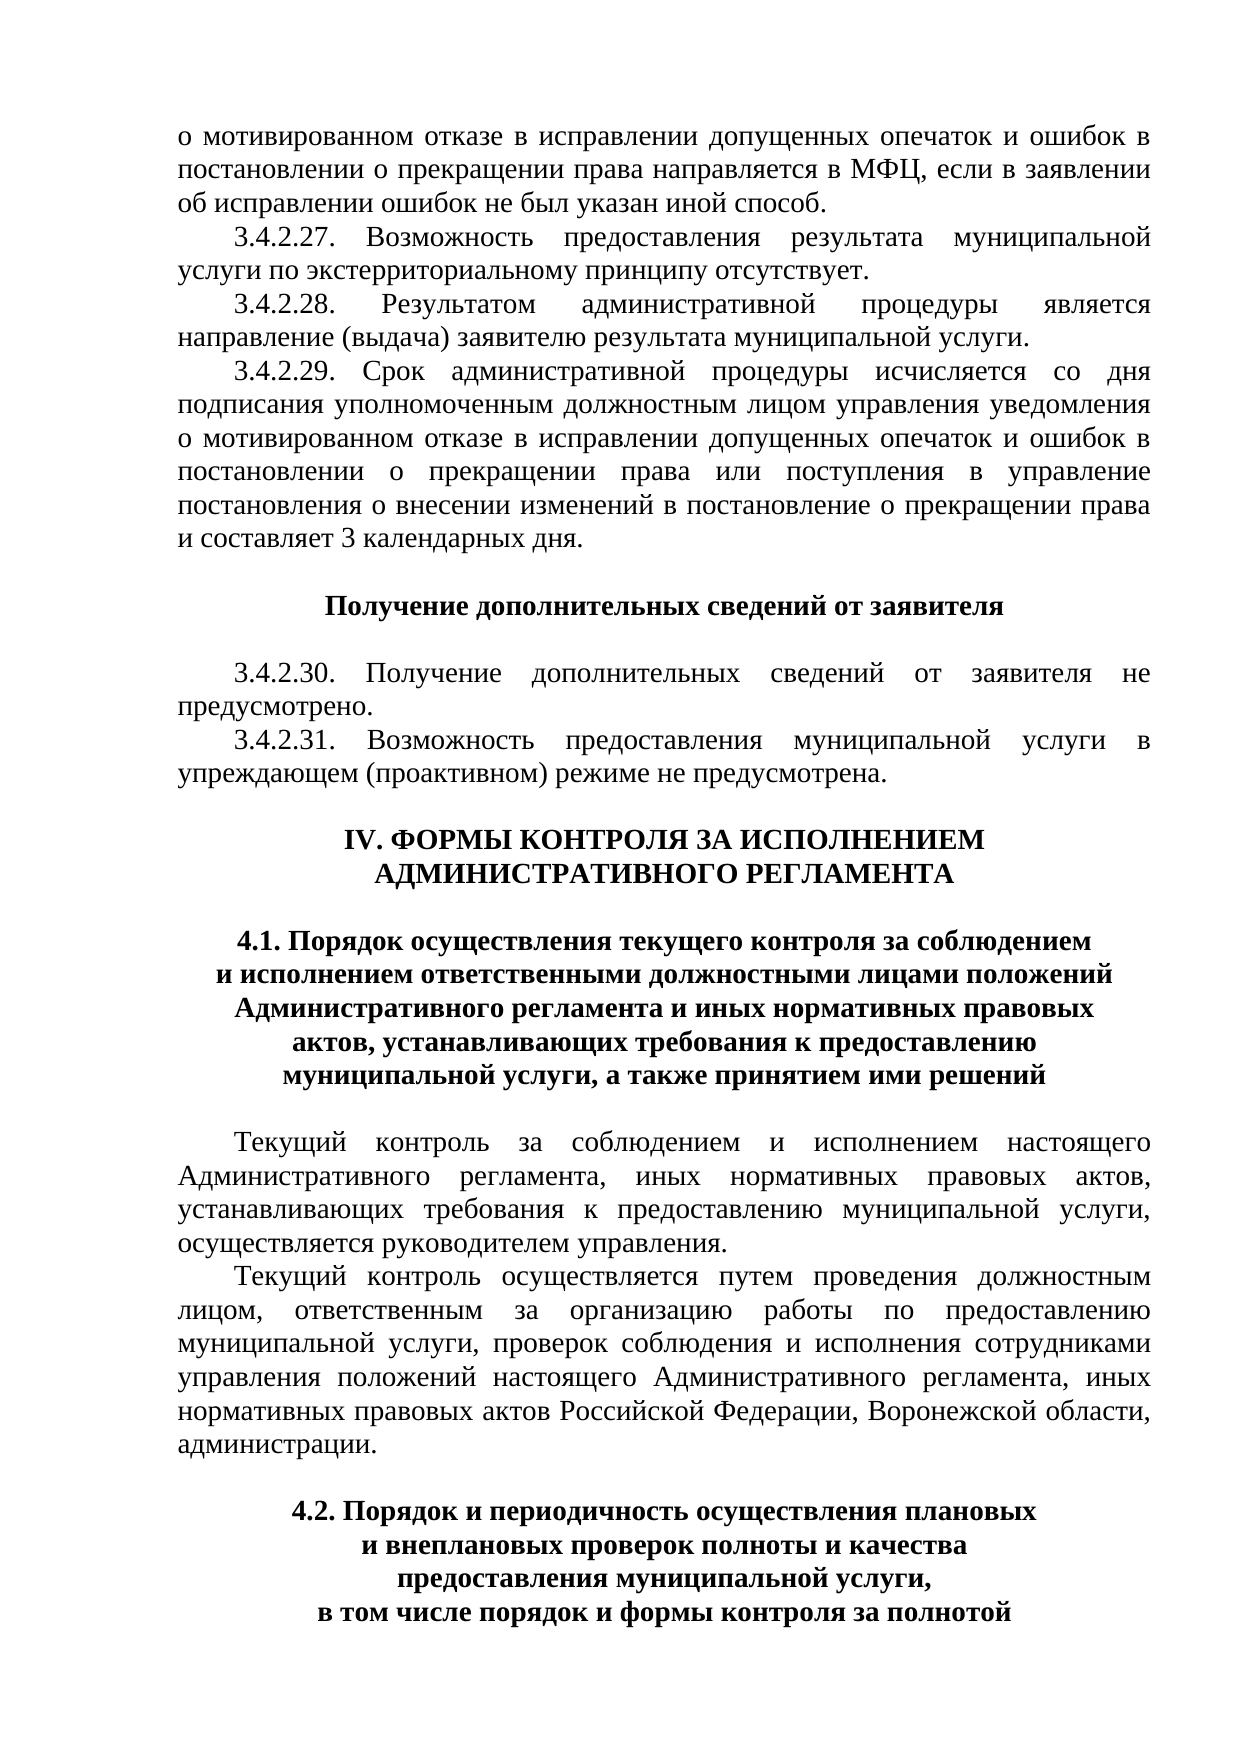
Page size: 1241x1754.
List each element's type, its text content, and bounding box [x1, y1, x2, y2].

text 3.4.2.27. Возможность предоставления результата муниципальной услуги по экстерриториальному принципу отсутствует. [177, 219, 1152, 286]
text 3.4.2.29. Срок административной процедуры исчисляется со дня подписания уполномоченным должностным лицом управления уведомления о мотивированном отказе в исправлении допущенных опечаток и ошибок в постановлении о прекращении права или поступления в управление постановления о внесении изменений в постановление о прекращении права и составляет 3 календарных дня. [177, 353, 1152, 554]
title IV. ФОРМЫ КОНТРОЛЯ ЗА ИСПОЛНЕНИЕМ [177, 822, 1152, 856]
text 3.4.2.30. Получение дополнительных сведений от заявителя не предусмотрено. [177, 655, 1152, 722]
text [177, 118, 1152, 219]
text Текущий контроль осуществляется путем проведения должностным лицом, ответственным за организацию работы по предоставлению муниципальной услуги, проверок соблюдения и исполнения сотрудниками управления положений настоящего Административного регламента, иных нормативных правовых актов Российской Федерации, Воронежской области, администрации. [177, 1258, 1152, 1460]
title актов, устанавливающих требования к предоставлению [177, 1024, 1152, 1057]
title Получение дополнительных сведений от заявителя [177, 588, 1152, 621]
title АДМИНИСТРАТИВНОГО РЕГЛАМЕНТА [177, 856, 1152, 889]
text 3.4.2.28. Результатом административной процедуры является направление (выдача) заявителю результата муниципальной услуги. [177, 286, 1152, 353]
text 3.4.2.31. Возможность предоставления муниципальной услуги в упреждающем (проактивном) режиме не предусмотрена. [177, 722, 1152, 789]
title 4.1. Порядок осуществления текущего контроля за соблюдением [177, 923, 1152, 957]
title муниципальной услуги, а также принятием ими решений [177, 1057, 1152, 1091]
title и внеплановых проверок полноты и качества [177, 1527, 1152, 1560]
title в том числе порядок и формы контроля за полнотой [177, 1594, 1152, 1627]
title Административного регламента и иных нормативных правовых [177, 990, 1152, 1024]
title предоставления муниципальной услуги, [177, 1560, 1152, 1594]
text Текущий контроль за соблюдением и исполнением настоящего Административного регламента, иных нормативных правовых актов, устанавливающих требования к предоставлению муниципальной услуги, осуществляется руководителем управления. [177, 1124, 1152, 1258]
title и исполнением ответственными должностными лицами положений [177, 957, 1152, 990]
title 4.2. Порядок и периодичность осуществления плановых [177, 1493, 1152, 1527]
